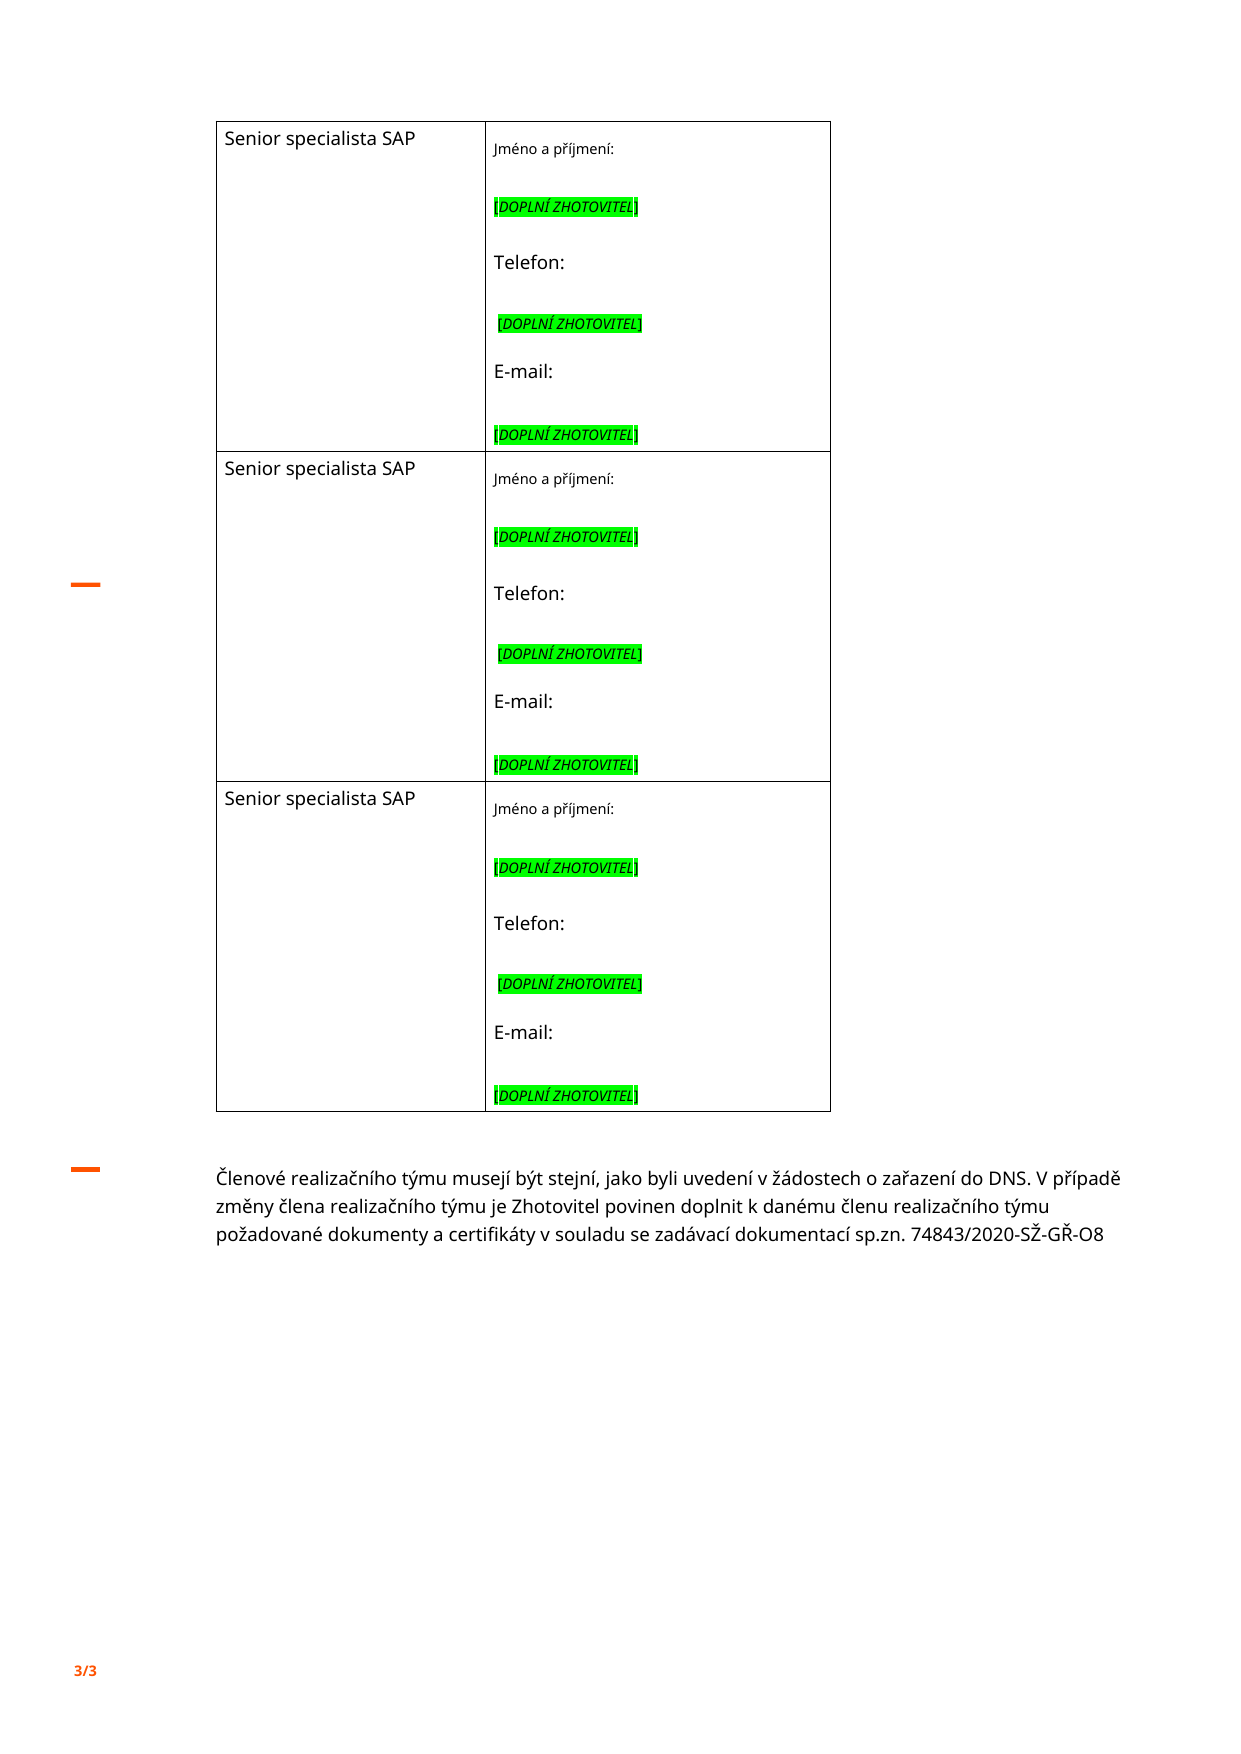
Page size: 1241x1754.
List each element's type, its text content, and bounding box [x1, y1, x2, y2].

table_cell Senior specialista SAP [217, 782, 485, 1111]
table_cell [217, 122, 485, 451]
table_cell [486, 122, 830, 451]
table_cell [486, 452, 830, 781]
table_cell Jméno a příjmení: [DOPLNÍ ZHOTOVITEL] Telefon: [DOPLNÍ ZHOTOVITEL] E-mail: [DOPLNÍ ZHOTOVITEL] [486, 782, 830, 1111]
text Členové realizačního týmu musejí být stejní, jako byli uvedení v žádostech o zařazení do DNS. V případě změny člena realizačního týmu je Zhotovitel povinen doplnit k danému členu realizačního týmu požadované dokumenty a certifikáty v souladu se zadávací dokumentací sp.zn. 74843/2020-SŽ-GŘ-O8 [216, 1165, 1122, 1247]
table_cell Senior specialista SAP [217, 452, 485, 781]
